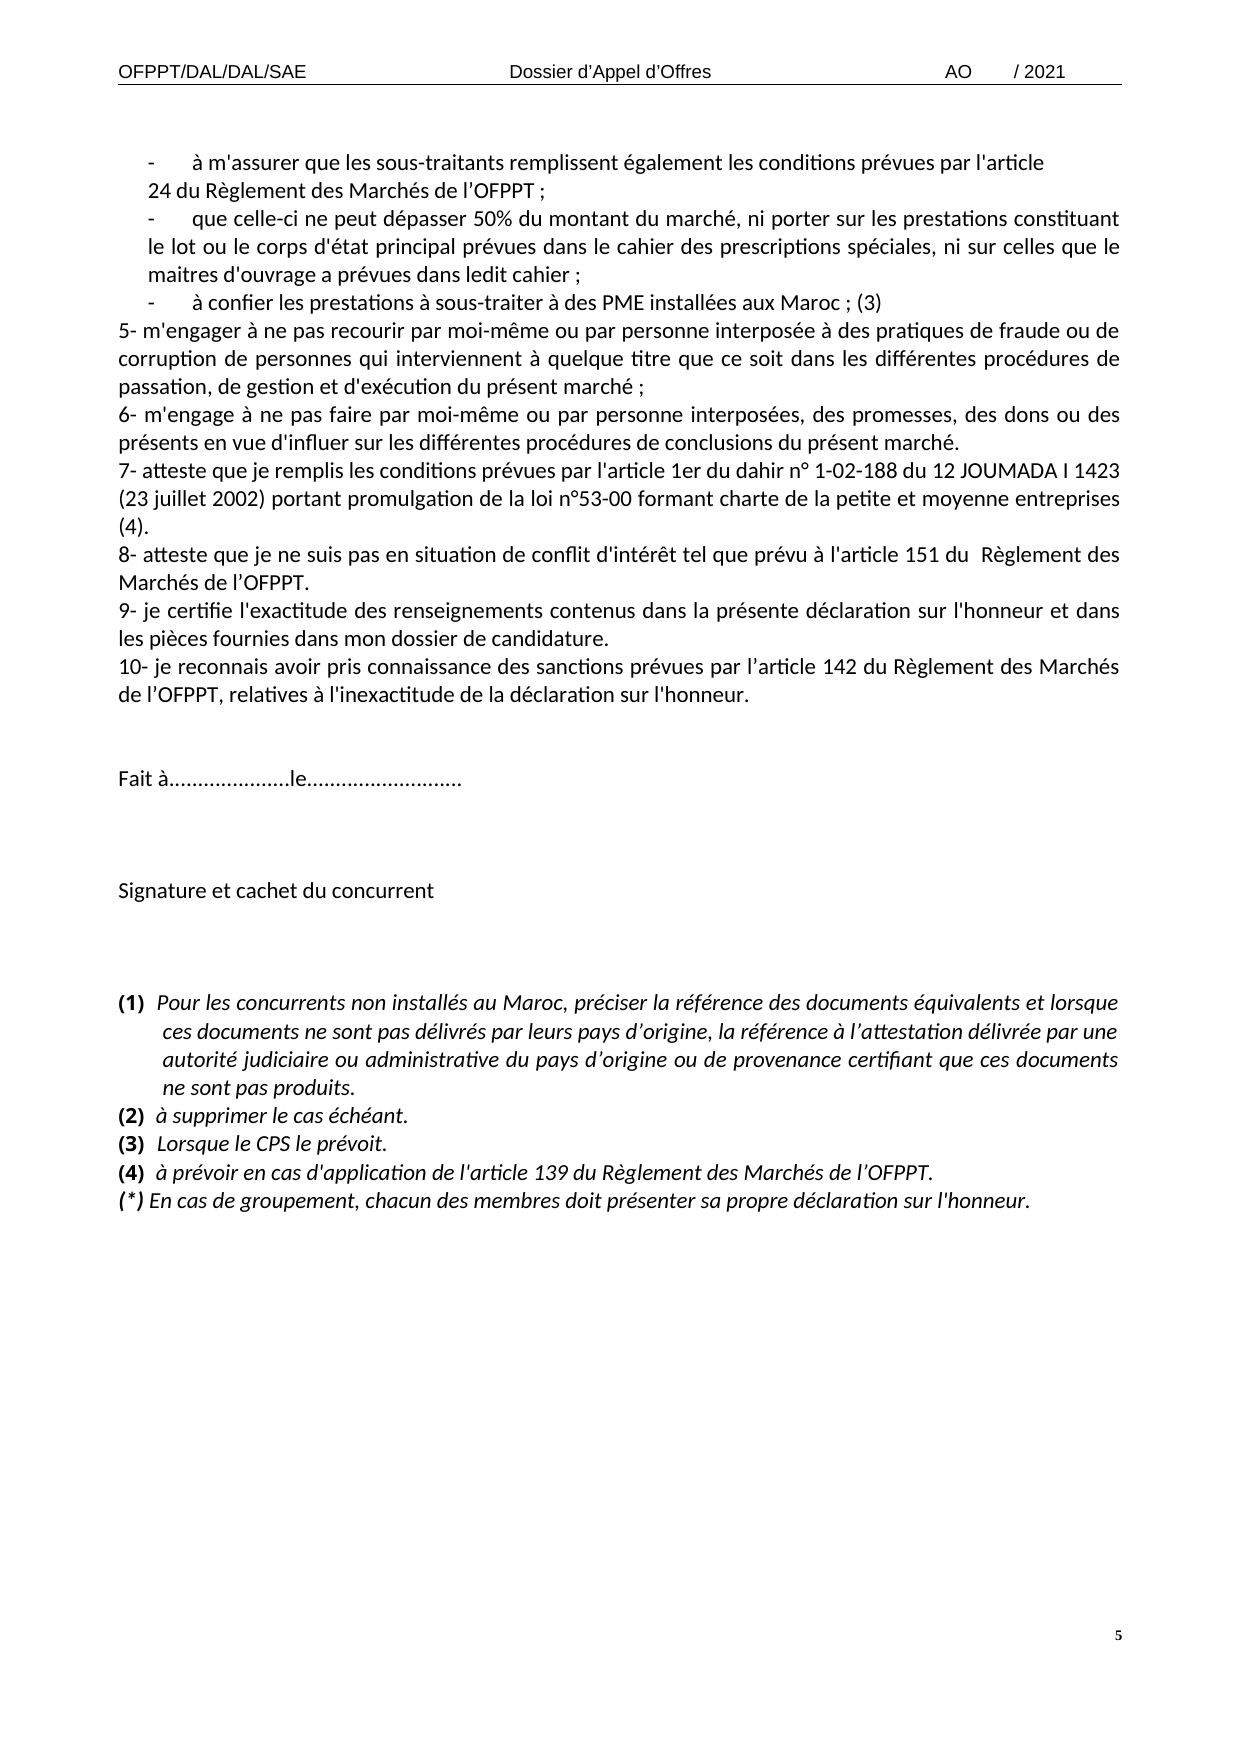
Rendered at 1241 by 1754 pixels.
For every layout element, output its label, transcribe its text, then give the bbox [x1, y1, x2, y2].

text 9- je certifie l'exactitude des renseignements contenus dans la présente déclaration sur l'honneur et dans les pièces fournies dans mon dossier de candidature. [118, 596, 1122, 652]
list Lorsque le CPS le prévoit. [118, 1129, 1122, 1158]
text 7- atteste que je remplis les conditions prévues par l'article 1er du dahir n° 1-02-188 du 12 JOUMADA I 1423 (23 juillet 2002) portant promulgation de la loi n°53-00 formant charte de la petite et moyenne entreprises (4). [118, 456, 1122, 540]
text (*) En cas de groupement, chacun des membres doit présenter sa propre déclaration sur l'honneur. [118, 1186, 1097, 1214]
list à prévoir en cas d'application de l'article 139 du Règlement des Marchés de l’OFPPT. [118, 1158, 1122, 1186]
text 6- m'engage à ne pas faire par moi-même ou par personne interposées, des promesses, des dons ou des présents en vue d'influer sur les différentes procédures de conclusions du présent marché. [118, 400, 1122, 456]
text 8- atteste que je ne suis pas en situation de conflit d'intérêt tel que prévu à l'article 151 du Règlement des Marchés de l’OFPPT. [118, 540, 1122, 596]
text - que celle-ci ne peut dépasser 50% du montant du marché, ni porter sur les prestations constituant le lot ou le corps d'état principal prévues dans le cahier des prescriptions spéciales, ni sur celles que le maitres d'ouvrage a prévues dans ledit cahier ; [148, 204, 1122, 288]
text - à confier les prestations à sous-traiter à des PME installées aux Maroc ; (3) [148, 288, 1122, 316]
list Pour les concurrents non installés au Maroc, préciser la référence des documents équivalents et lorsque ces documents ne sont pas délivrés par leurs pays d’origine, la référence à l’attestation délivrée par une autorité judiciaire ou administrative du pays d’origine ou de provenance certifiant que ces documents ne sont pas produits. [118, 988, 1122, 1101]
text 10- je reconnais avoir pris connaissance des sanctions prévues par l’article 142 du Règlement des Marchés de l’OFPPT, relatives à l'inexactitude de la déclaration sur l'honneur. [118, 652, 1122, 708]
text 24 du Règlement des Marchés de l’OFPPT ; [148, 176, 1122, 204]
text 5- m'engager à ne pas recourir par moi-même ou par personne interposée à des pratiques de fraude ou de corruption de personnes qui interviennent à quelque titre que ce soit dans les différentes procédures de passation, de gestion et d'exécution du présent marché ; [118, 316, 1122, 400]
list à supprimer le cas échéant. [118, 1101, 1122, 1129]
text Fait à.....................le........................... [118, 764, 1122, 792]
text Signature et cachet du concurrent [118, 876, 1122, 904]
text - à m'assurer que les sous-traitants remplissent également les conditions prévues par l'article [148, 148, 1122, 176]
